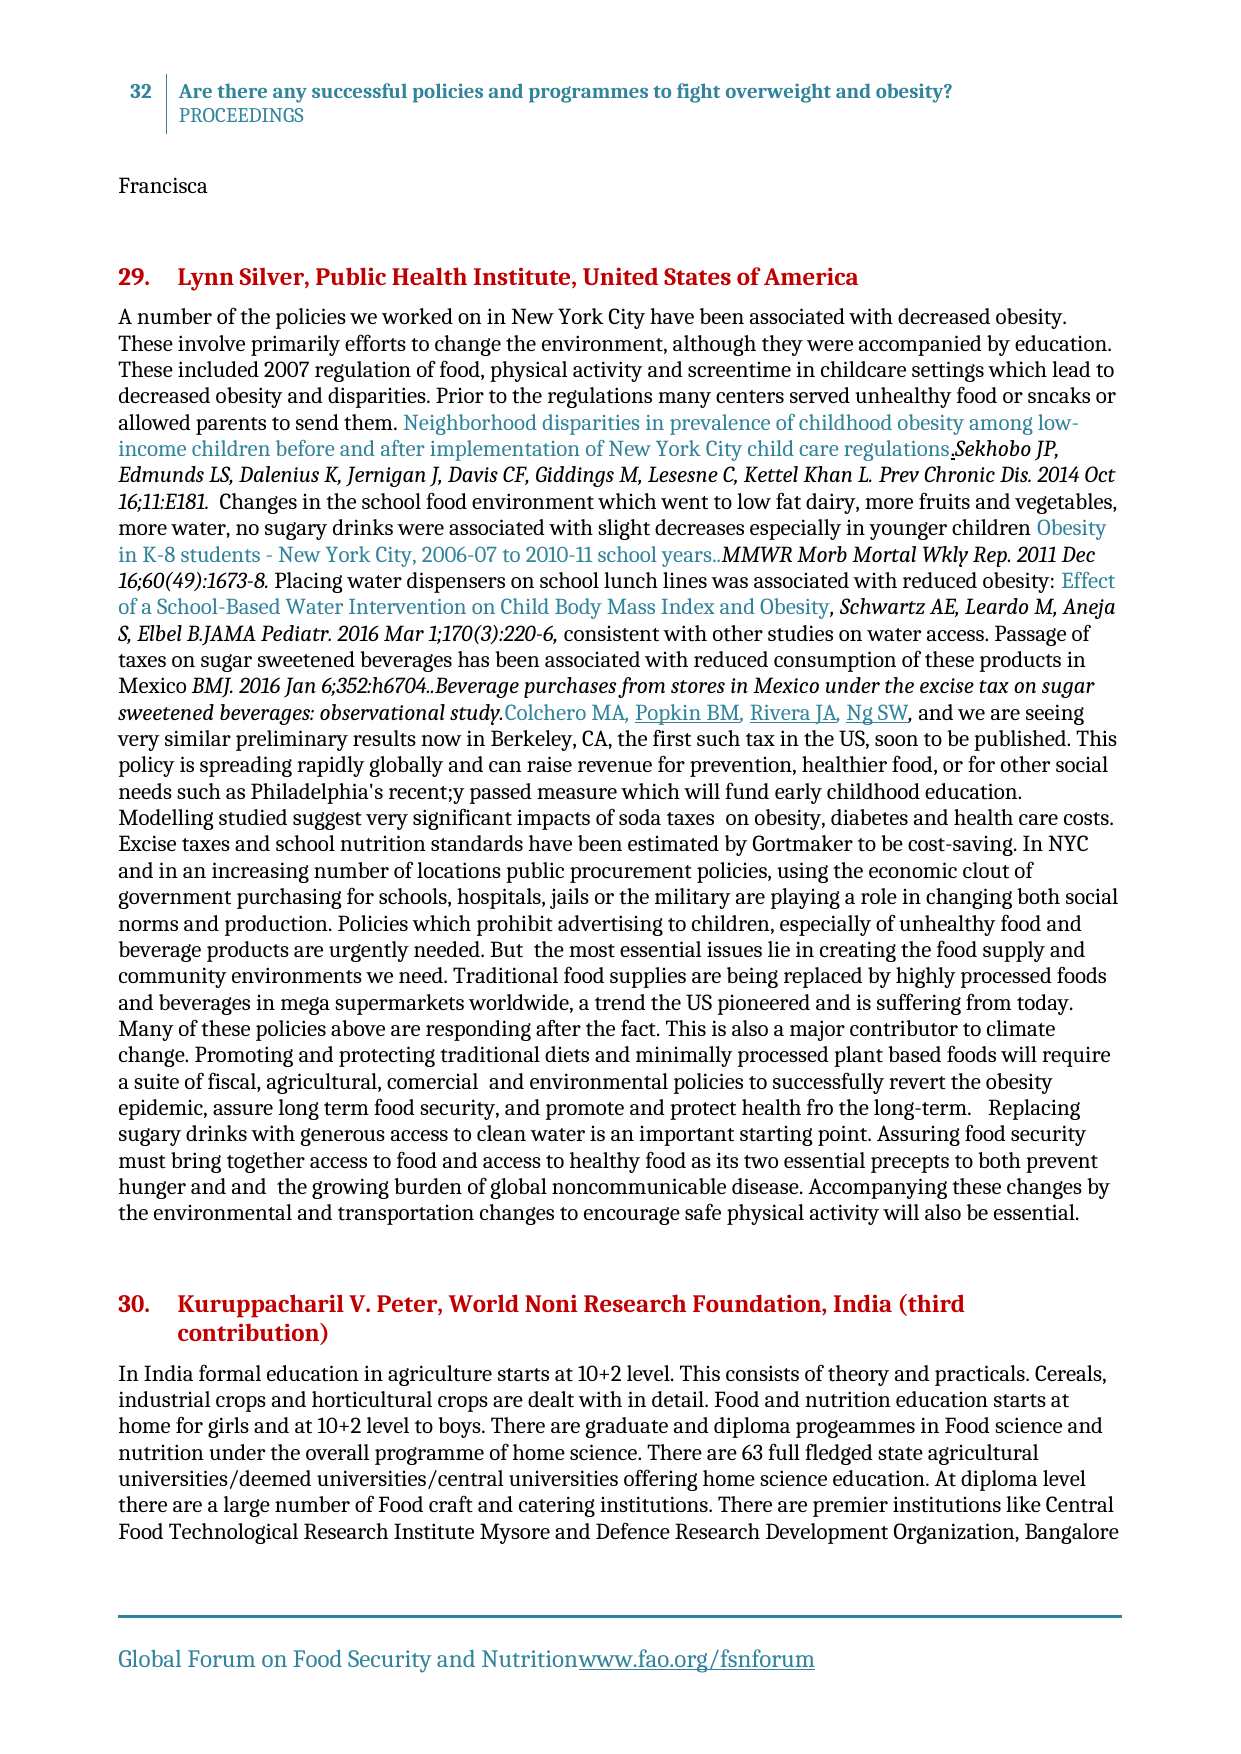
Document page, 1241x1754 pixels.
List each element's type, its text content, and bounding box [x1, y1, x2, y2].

subtitle Lynn Silver, Public Health Institute, United States of America [118, 263, 1122, 292]
subtitle Kuruppacharil V. Peter, World Noni Research Foundation, India (third contribution) [118, 1290, 1122, 1348]
text Francisca [118, 173, 1122, 199]
text A number of the policies we worked on in New York City have been associated with decreased obesity. These involve primarily efforts to change the environment, although they were accompanied by education. These included 2007 regulation of food, physical activity and screentime in childcare settings which lead to decreased obesity and disparities. Prior to the regulations many centers served unhealthy food or sncaks or allowed parents to send them. Neighborhood disparities in prevalence of childhood obesity among low-income children before and after implementation of New York City child care regulations.Sekhobo JP, Edmunds LS, Dalenius K, Jernigan J, Davis CF, Giddings M, Lesesne C, Kettel Khan L. Prev Chronic Dis. 2014 Oct 16;11:E181. Changes in the school food environment which went to low fat dairy, more fruits and vegetables, more water, no sugary drinks were associated with slight decreases especially in younger children Obesity in K-8 students - New York City, 2006-07 to 2010-11 school years..MMWR Morb Mortal Wkly Rep. 2011 Dec 16;60(49):1673-8. Placing water dispensers on school lunch lines was associated with reduced obesity: Effect of a School-Based Water Intervention on Child Body Mass Index and Obesity, Schwartz AE, Leardo M, Aneja S, Elbel B.JAMA Pediatr. 2016 Mar 1;170(3):220-6, consistent with other studies on water access. Passage of taxes on sugar sweetened beverages has been associated with reduced consumption of these products in Mexico BMJ. 2016 Jan 6;352:h6704..Beverage purchases from stores in Mexico under the excise tax on sugar sweetened beverages: observational study.Colchero MA, Popkin BM, Rivera JA, Ng SW, and we are seeing very similar preliminary results now in Berkeley, CA, the first such tax in the US, soon to be published. This policy is spreading rapidly globally and can raise revenue for prevention, healthier food, or for other social needs such as Philadelphia's recent;y passed measure which will fund early childhood education. Modelling studied suggest very significant impacts of soda taxes on obesity, diabetes and health care costs. Excise taxes and school nutrition standards have been estimated by Gortmaker to be cost-saving. In NYC and in an increasing number of locations public procurement policies, using the economic clout of government purchasing for schools, hospitals, jails or the military are playing a role in changing both social norms and production. Policies which prohibit advertising to children, especially of unhealthy food and beverage products are urgently needed. But the most essential issues lie in creating the food supply and community environments we need. Traditional food supplies are being replaced by highly processed foods and beverages in mega supermarkets worldwide, a trend the US pioneered and is suffering from today. Many of these policies above are responding after the fact. This is also a major contributor to climate change. Promoting and protecting traditional diets and minimally processed plant based foods will require a suite of fiscal, agricultural, comercial and environmental policies to successfully revert the obesity epidemic, assure long term food security, and promote and protect health fro the long-term. Replacing sugary drinks with generous access to clean water is an important starting point. Assuring food security must bring together access to food and access to healthy food as its two essential precepts to both prevent hunger and and the growing burden of global noncommunicable disease. Accompanying these changes by the environmental and transportation changes to encourage safe physical activity will also be essential. [118, 304, 1122, 1227]
